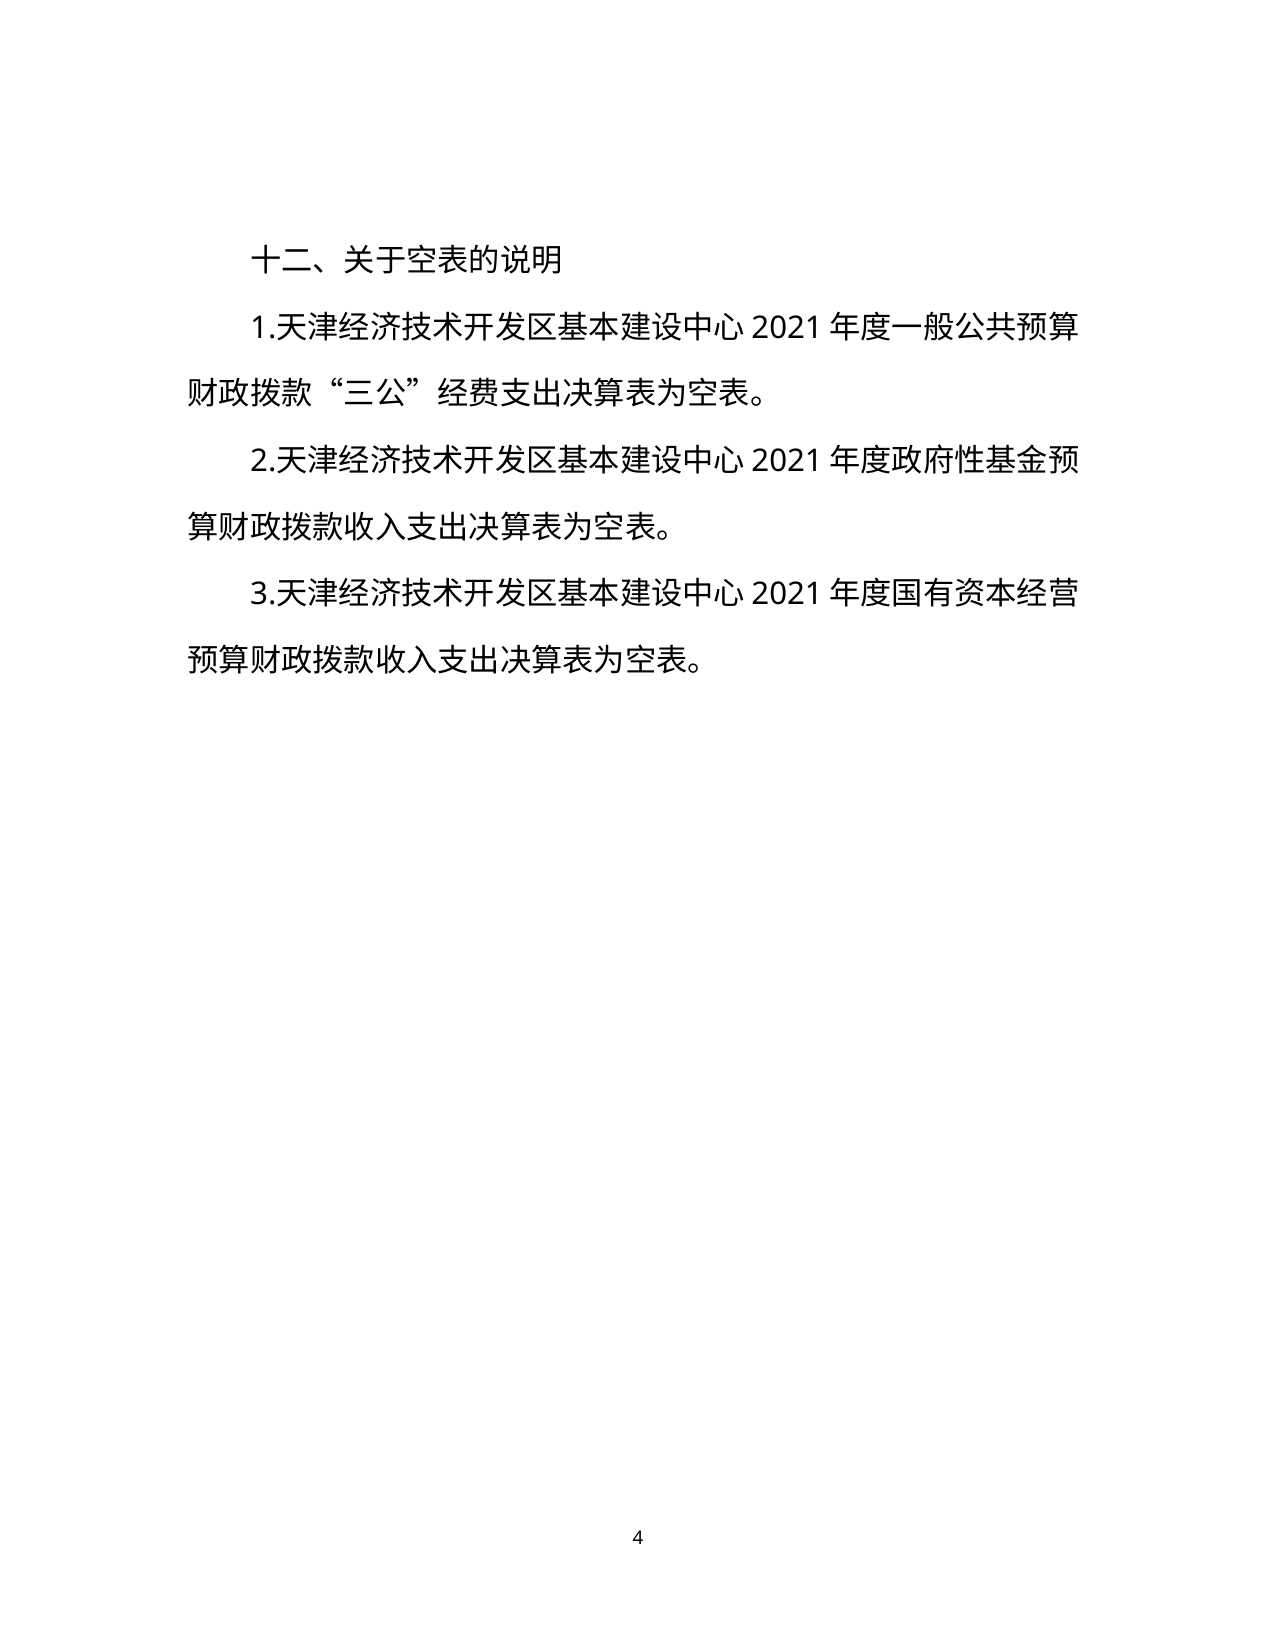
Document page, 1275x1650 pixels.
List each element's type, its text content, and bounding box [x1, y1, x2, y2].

text 3.天津经济技术开发区基本建设中心2021年度国有资本经营预算财政拨款收入支出决算表为空表。 [187, 551, 1087, 685]
text 1.天津经济技术开发区基本建设中心2021年度一般公共预算财政拨款“三公”经费支出决算表为空表。 [187, 285, 1087, 418]
subtitle 十二、关于空表的说明 [187, 218, 1087, 285]
text 2.天津经济技术开发区基本建设中心2021年度政府性基金预算财政拨款收入支出决算表为空表。 [187, 418, 1087, 551]
